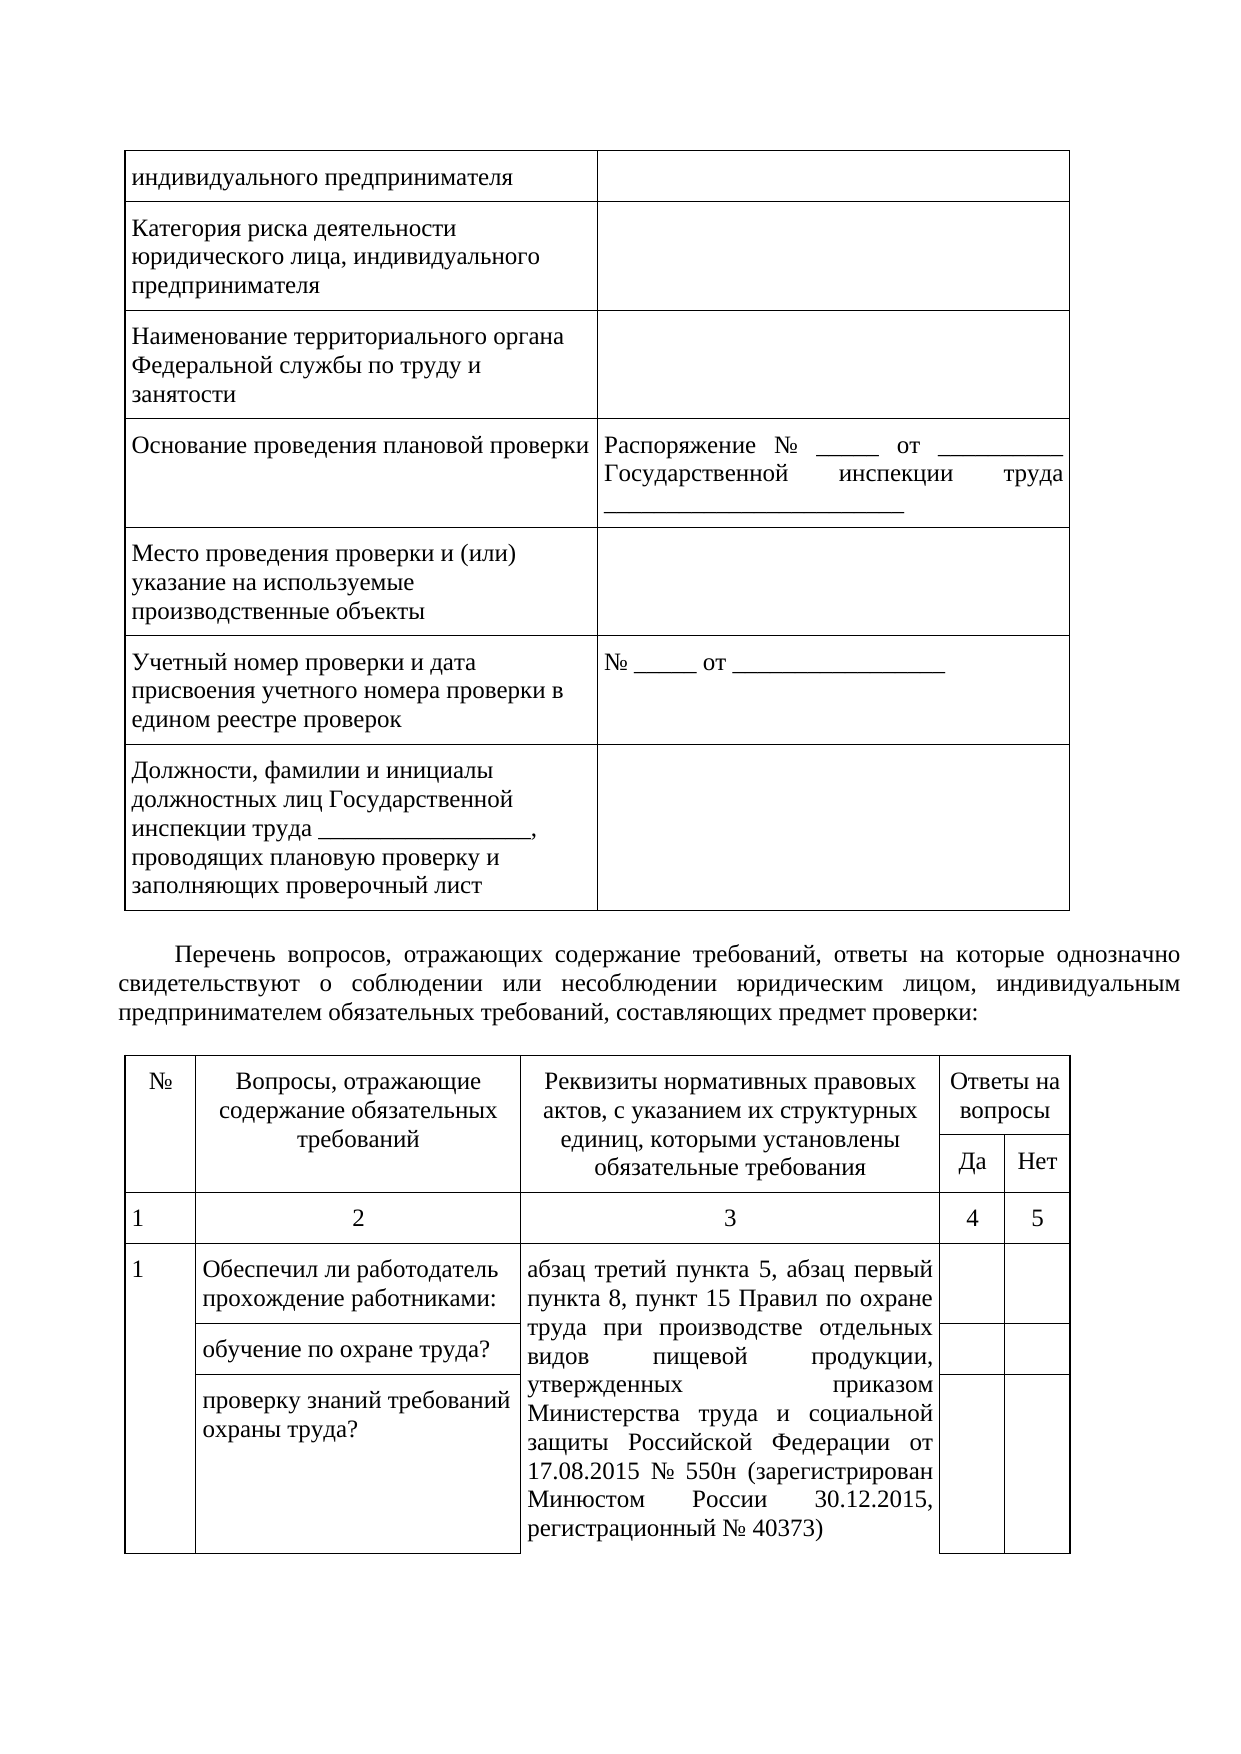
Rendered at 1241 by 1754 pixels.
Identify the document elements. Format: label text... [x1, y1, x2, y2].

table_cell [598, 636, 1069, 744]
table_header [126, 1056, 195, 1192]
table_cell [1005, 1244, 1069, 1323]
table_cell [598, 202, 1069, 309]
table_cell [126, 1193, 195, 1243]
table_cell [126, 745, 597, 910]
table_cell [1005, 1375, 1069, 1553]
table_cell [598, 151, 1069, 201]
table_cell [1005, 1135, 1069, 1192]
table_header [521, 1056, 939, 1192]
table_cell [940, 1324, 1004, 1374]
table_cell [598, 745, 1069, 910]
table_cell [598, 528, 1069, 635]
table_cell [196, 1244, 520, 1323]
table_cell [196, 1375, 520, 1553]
text Перечень вопросов, отражающих содержание требований, ответы на которые однозначно свидетельствуют о соблюдении или несоблюдении юридическим лицом, индивидуальным предпринимателем обязательных требований, составляющих предмет проверки: [118, 939, 1181, 1026]
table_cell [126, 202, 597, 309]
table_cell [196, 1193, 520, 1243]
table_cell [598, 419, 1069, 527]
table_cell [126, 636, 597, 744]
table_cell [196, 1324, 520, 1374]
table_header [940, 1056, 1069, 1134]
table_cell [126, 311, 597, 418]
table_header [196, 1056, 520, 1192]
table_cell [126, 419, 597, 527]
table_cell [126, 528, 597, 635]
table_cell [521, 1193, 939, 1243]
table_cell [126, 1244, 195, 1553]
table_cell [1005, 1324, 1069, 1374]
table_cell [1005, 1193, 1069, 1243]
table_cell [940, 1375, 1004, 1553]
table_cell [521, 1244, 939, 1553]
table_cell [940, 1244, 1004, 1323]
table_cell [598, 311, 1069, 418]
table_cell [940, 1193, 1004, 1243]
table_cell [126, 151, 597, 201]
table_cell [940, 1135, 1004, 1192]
